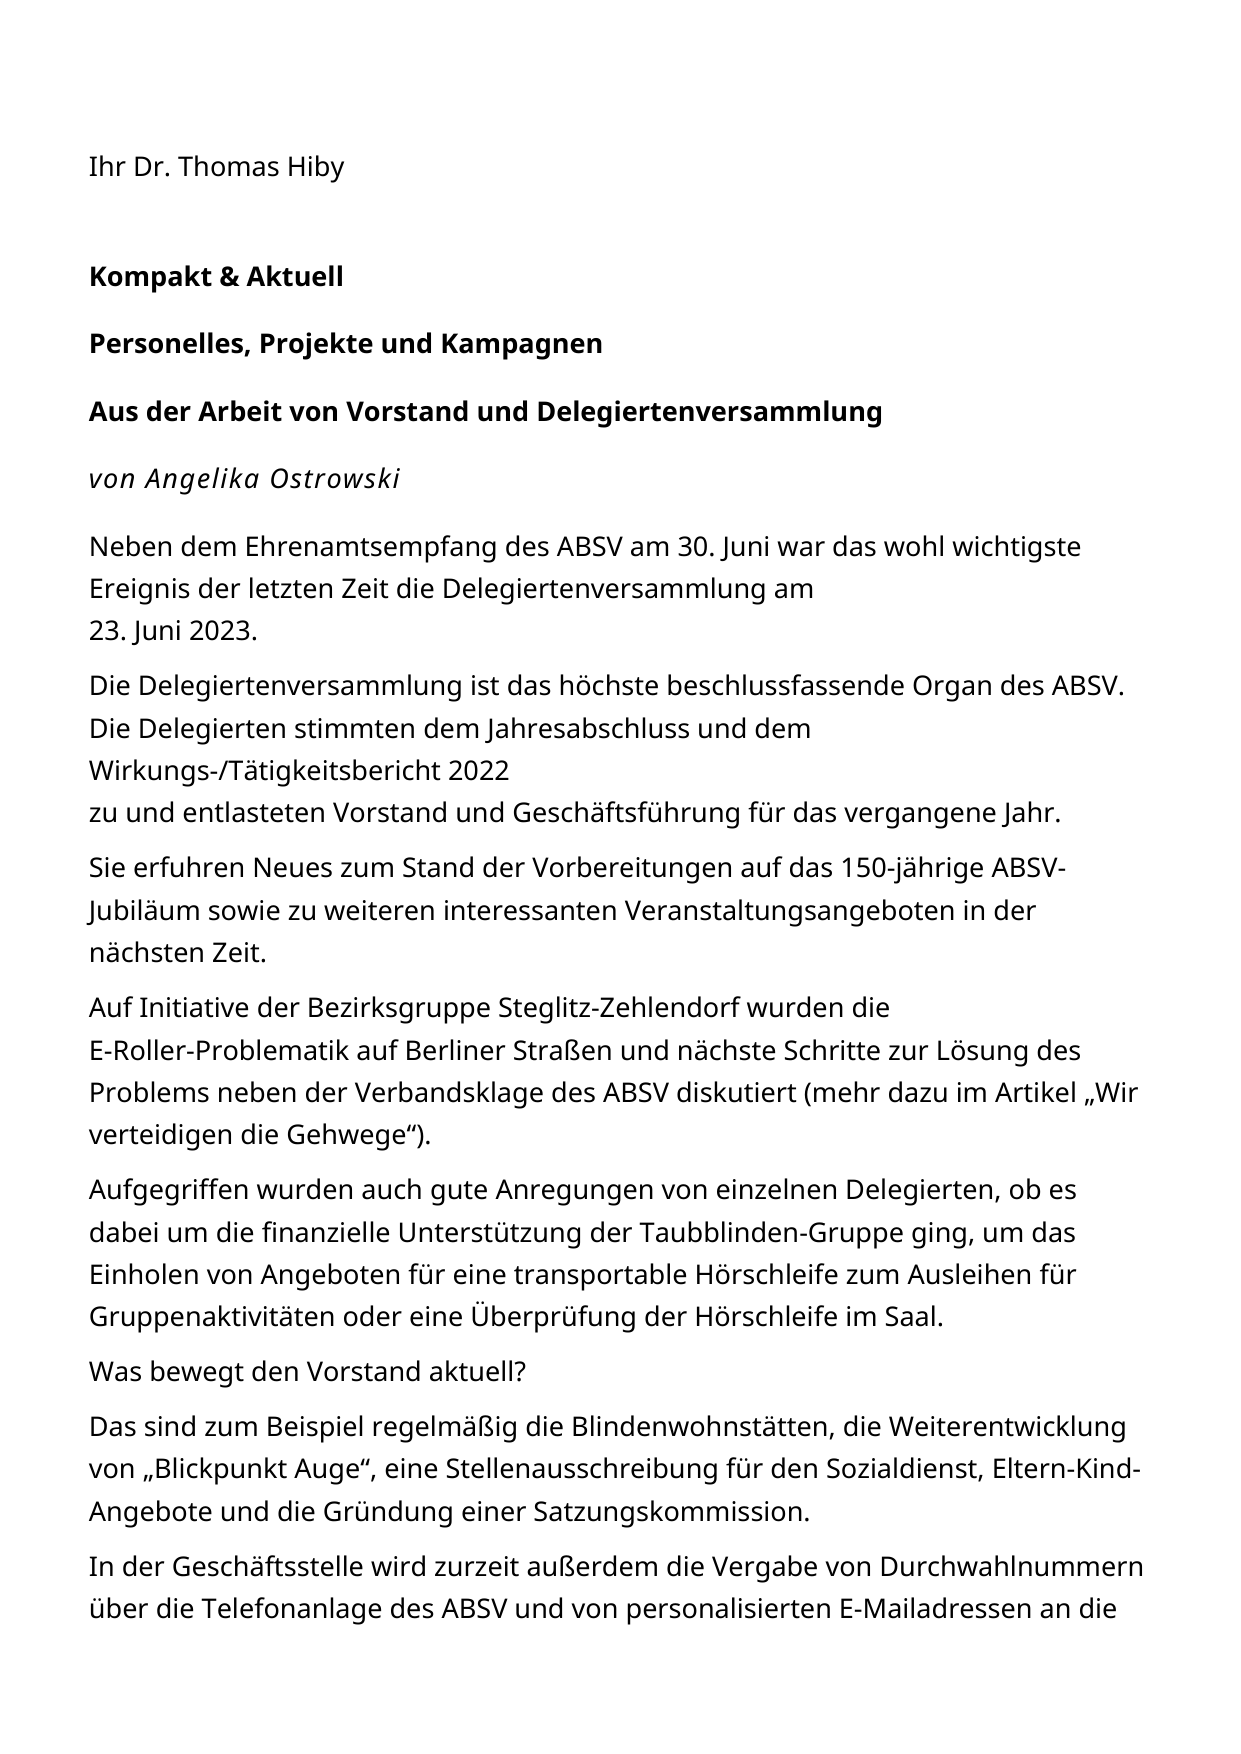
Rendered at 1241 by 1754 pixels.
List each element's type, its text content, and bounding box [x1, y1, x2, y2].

subtitle Kompakt & Aktuell [89, 257, 1152, 294]
subtitle von Angelika Ostrowski [89, 460, 1152, 497]
text Aufgegriffen wurden auch gute Anregungen von einzelnen Delegierten, ob es dabei um die finanzielle Unterstützung der Taubblinden-Gruppe ging, um das Einholen von Angeboten für eine transportable Hörschleife zum Ausleihen für Gruppenaktivitäten oder eine Überprüfung der Hörschleife im Saal. [89, 1171, 1152, 1335]
text Die Delegiertenversammlung ist das höchste beschlussfassende Organ des ABSV. Die Delegierten stimmten dem Jahresabschluss und dem Wirkungs-/Tätigkeitsbericht 2022 zu und entlasteten Vorstand und Geschäftsführung für das vergangene Jahr. [89, 667, 1152, 831]
text Das sind zum Beispiel regelmäßig die Blindenwohnstätten, die Weiterentwicklung von „Blickpunkt Auge“, eine Stellenausschreibung für den Sozialdienst, Eltern-Kind-Angebote und die Gründung einer Satzungskommission. [89, 1408, 1152, 1529]
text Sie erfuhren Neues zum Stand der Vorbereitungen auf das 150-jährige ABSV-Jubiläum sowie zu weiteren interessanten Veranstaltungsangeboten in der nächsten Zeit. [89, 849, 1152, 971]
text Was bewegt den Vorstand aktuell? [89, 1353, 1152, 1389]
text Ihr Dr. Thomas Hiby [89, 148, 1152, 184]
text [89, 1547, 1152, 1627]
subtitle Aus der Arbeit von Vorstand und Delegiertenversammlung [89, 392, 1152, 429]
text Auf Initiative der Bezirksgruppe Steglitz-Zehlendorf wurden die E-Roller-Problematik auf Berliner Straßen und nächste Schritte zur Lösung des Problems neben der Verbandsklage des ABSV diskutiert (mehr dazu im Artikel „Wir verteidigen die Gehwege“). [89, 988, 1152, 1153]
subtitle Personelles, Projekte und Kampagnen [89, 325, 1152, 362]
text Neben dem Ehrenamtsempfang des ABSV am 30. Juni war das wohl wichtigste Ereignis der letzten Zeit die Delegiertenversammlung am 23. Juni 2023. [89, 527, 1152, 649]
